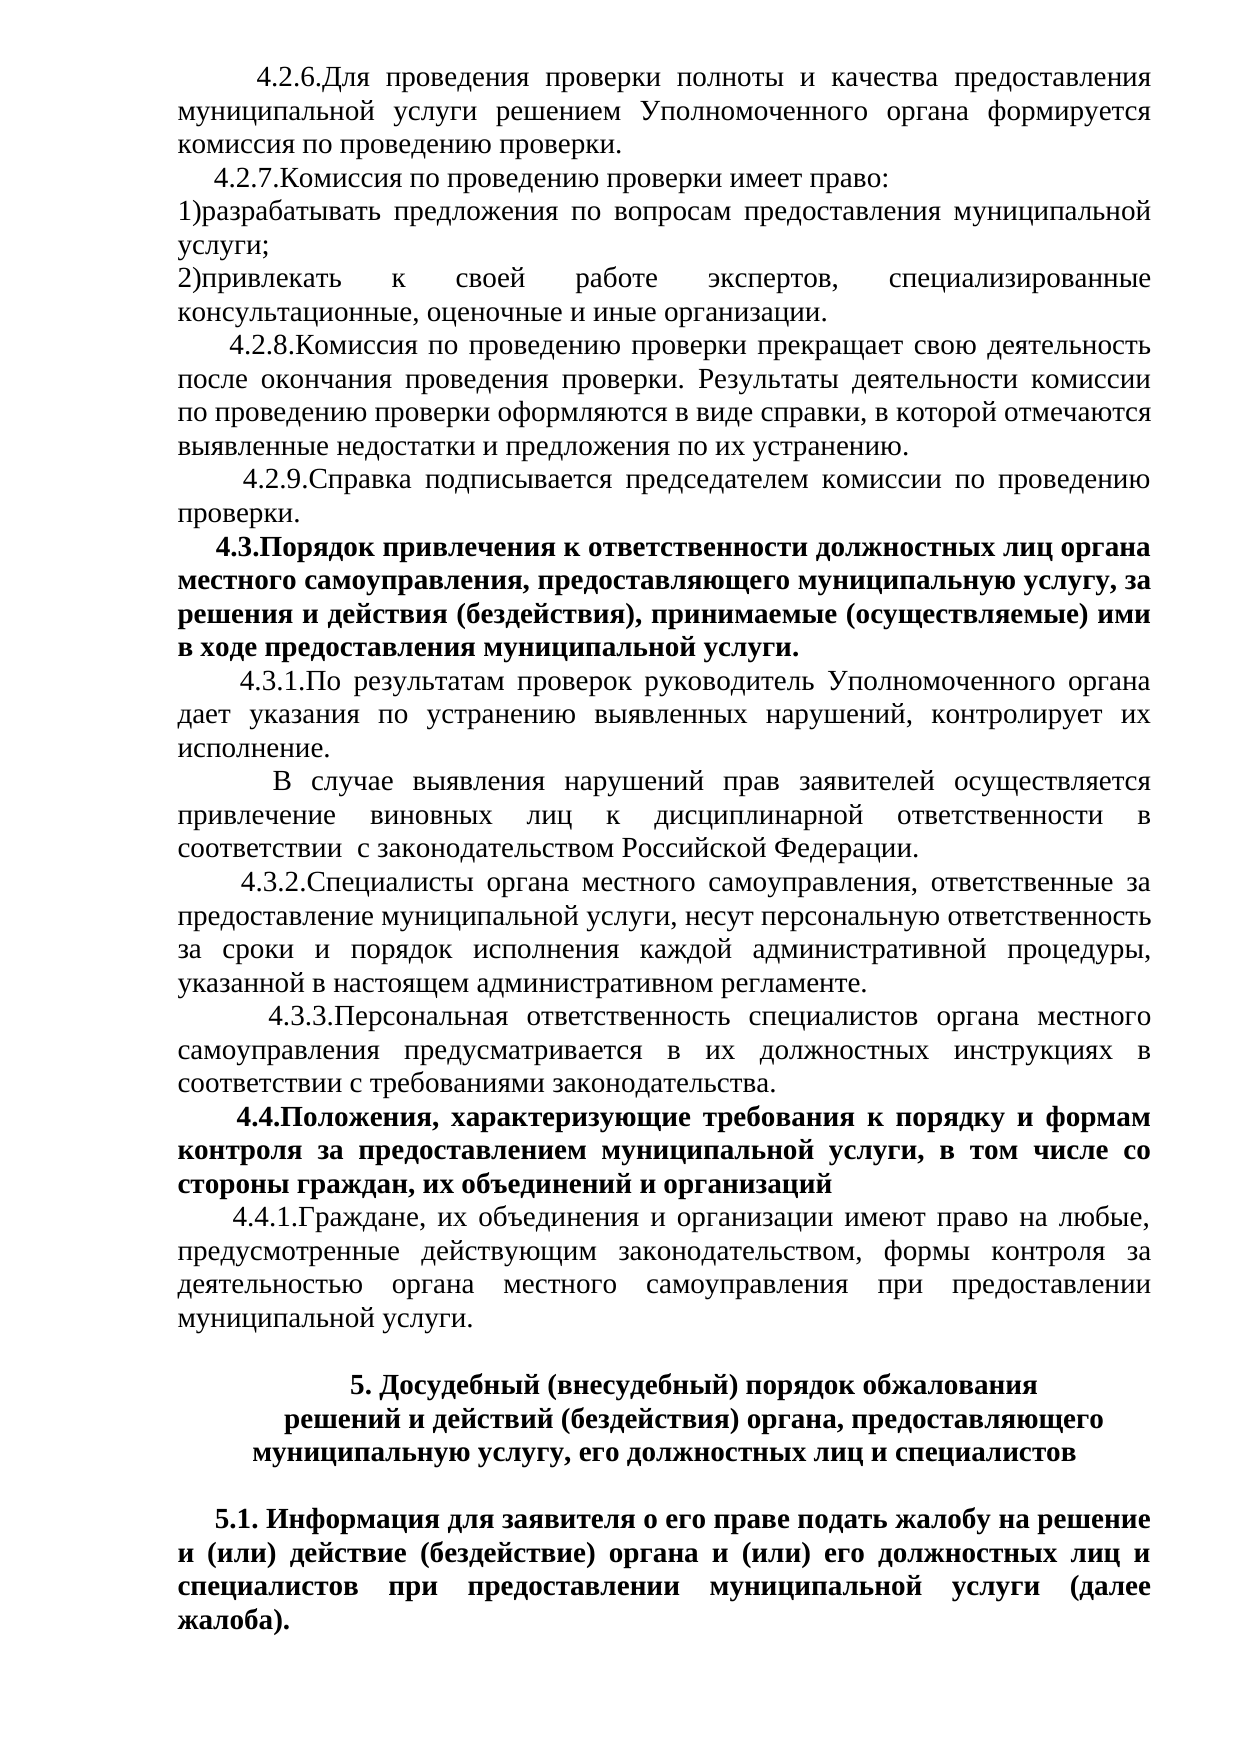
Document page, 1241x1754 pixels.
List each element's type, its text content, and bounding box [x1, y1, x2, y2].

text 4.4.1.Граждане, их объединения и организации имеют право на любые, предусмотренные действующим законодательством, формы контроля за деятельностью органа местного самоуправления при предоставлении муниципальной услуги. [177, 1199, 1152, 1334]
text 5.1. Информация для заявителя о его праве подать жалобу на решение и (или) действие (бездействие) органа и (или) его должностных лиц и специалистов при предоставлении муниципальной услуги (далее жалоба). [177, 1501, 1152, 1636]
text 4.3.2.Специалисты органа местного самоуправления, ответственные за предоставление муниципальной услуги, несут персональную ответственность за сроки и порядок исполнения каждой административной процедуры, указанной в настоящем административном регламенте. [177, 864, 1152, 998]
text 4.3.Порядок привлечения к ответственности должностных лиц органа местного самоуправления, предоставляющего муниципальную услугу, за решения и действия (бездействия), принимаемые (осуществляемые) ими в ходе предоставления муниципальной услуги. [177, 529, 1152, 663]
text 2)привлекать к своей работе экспертов, специализированные консультационные, оценочные и иные организации. [177, 260, 1152, 327]
text решений и действий (бездействия) органа, предоставляющего муниципальную услугу, его должностных лиц и специалистов [177, 1401, 1152, 1468]
text 4.2.7.Комиссия по проведению проверки имеет право: [177, 160, 1152, 193]
text 4.3.1.По результатам проверок руководитель Уполномоченного органа дает указания по устранению выявленных нарушений, контролирует их исполнение. [177, 663, 1152, 763]
text 4.4.Положения, характеризующие требования к порядку и формам контроля за предоставлением муниципальной услуги, в том числе со стороны граждан, их объединений и организаций [177, 1099, 1152, 1199]
text 5. Досудебный (внесудебный) порядок обжалования [177, 1367, 1152, 1401]
text В случае выявления нарушений прав заявителей осуществляется привлечение виновных лиц к дисциплинарной ответственности в соответствии с законодательством Российской Федерации. [177, 763, 1152, 864]
text 4.2.9.Справка подписывается председателем комиссии по проведению проверки. [177, 462, 1152, 529]
text 4.3.3.Персональная ответственность специалистов органа местного самоуправления предусматривается в их должностных инструкциях в соответствии с требованиями законодательства. [177, 998, 1152, 1099]
text 4.2.6.Для проведения проверки полноты и качества предоставления муниципальной услуги решением Уполномоченного органа формируется комиссия по проведению проверки. [177, 59, 1152, 160]
text 4.2.8.Комиссия по проведению проверки прекращает свою деятельность после окончания проведения проверки. Результаты деятельности комиссии по проведению проверки оформляются в виде справки, в которой отмечаются выявленные недостатки и предложения по их устранению. [177, 327, 1152, 462]
text 1)разрабатывать предложения по вопросам предоставления муниципальной услуги; [177, 193, 1152, 260]
